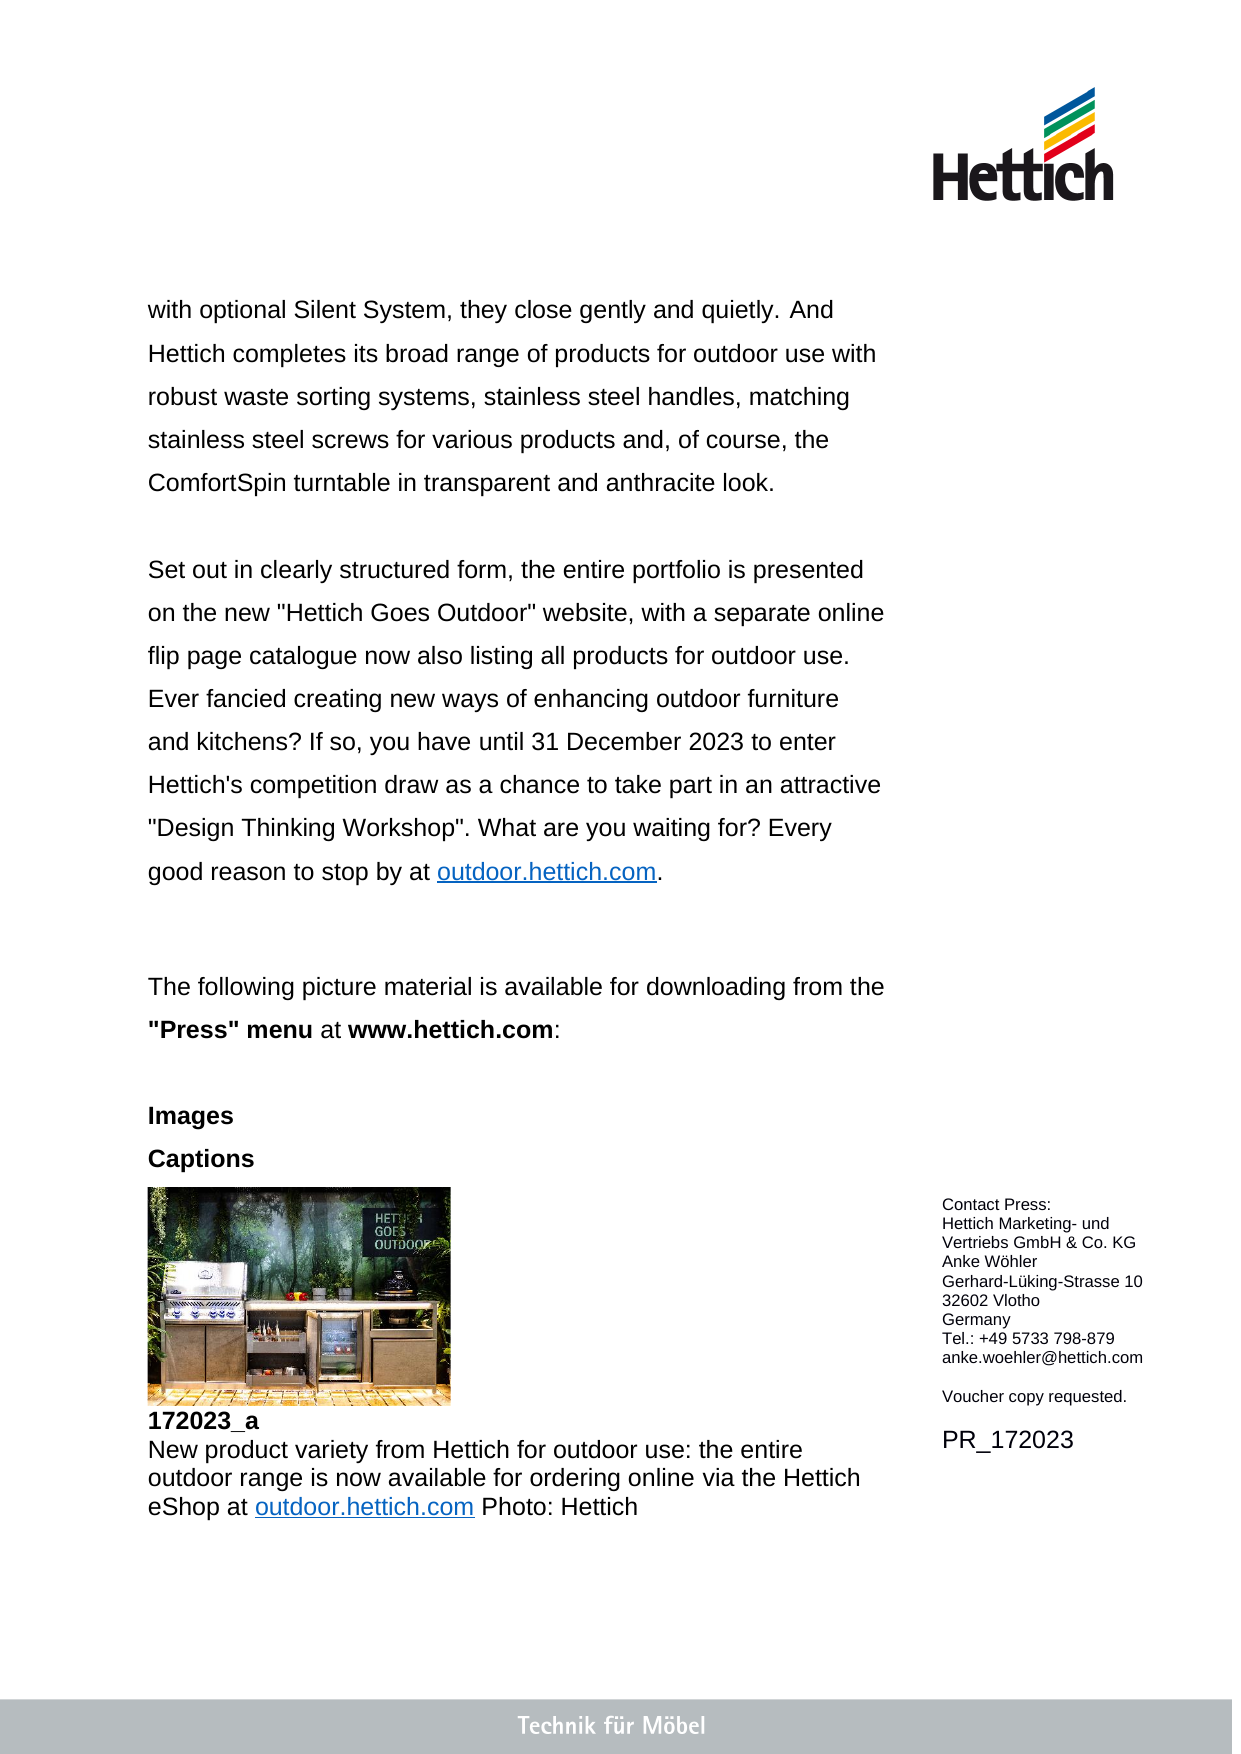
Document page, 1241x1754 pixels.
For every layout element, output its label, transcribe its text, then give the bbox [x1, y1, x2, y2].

text Captions [148, 1144, 886, 1173]
text New product variety from Hettich for outdoor use: the entire outdoor range is now available for ordering online via the Hettich eShop at outdoor.hettich.com Photo: Hettich [148, 1435, 886, 1521]
text Images [148, 1101, 886, 1130]
text 172023_a [148, 1406, 886, 1435]
picture [147, 1187, 451, 1406]
picture [0, 1636, 1232, 1754]
text The following picture material is available for downloading from the "Press" menu at www.hettich.com: [148, 972, 886, 1043]
text Set out in clearly structured form, the entire portfolio is presented on the new "Hettich Goes Outdoor" website, with a separate online flip page catalogue now also listing all products for outdoor use. Ever fancied creating new ways of enhancing outdoor furniture and kitchens? If so, you have until 31 December 2023 to enter Hettich's competition draw as a chance to take part in an attractive "Design Thinking Workshop". What are you waiting for? Every good reason to stop by at outdoor.hettich.com. [148, 555, 886, 885]
picture [0, 6, 1237, 263]
